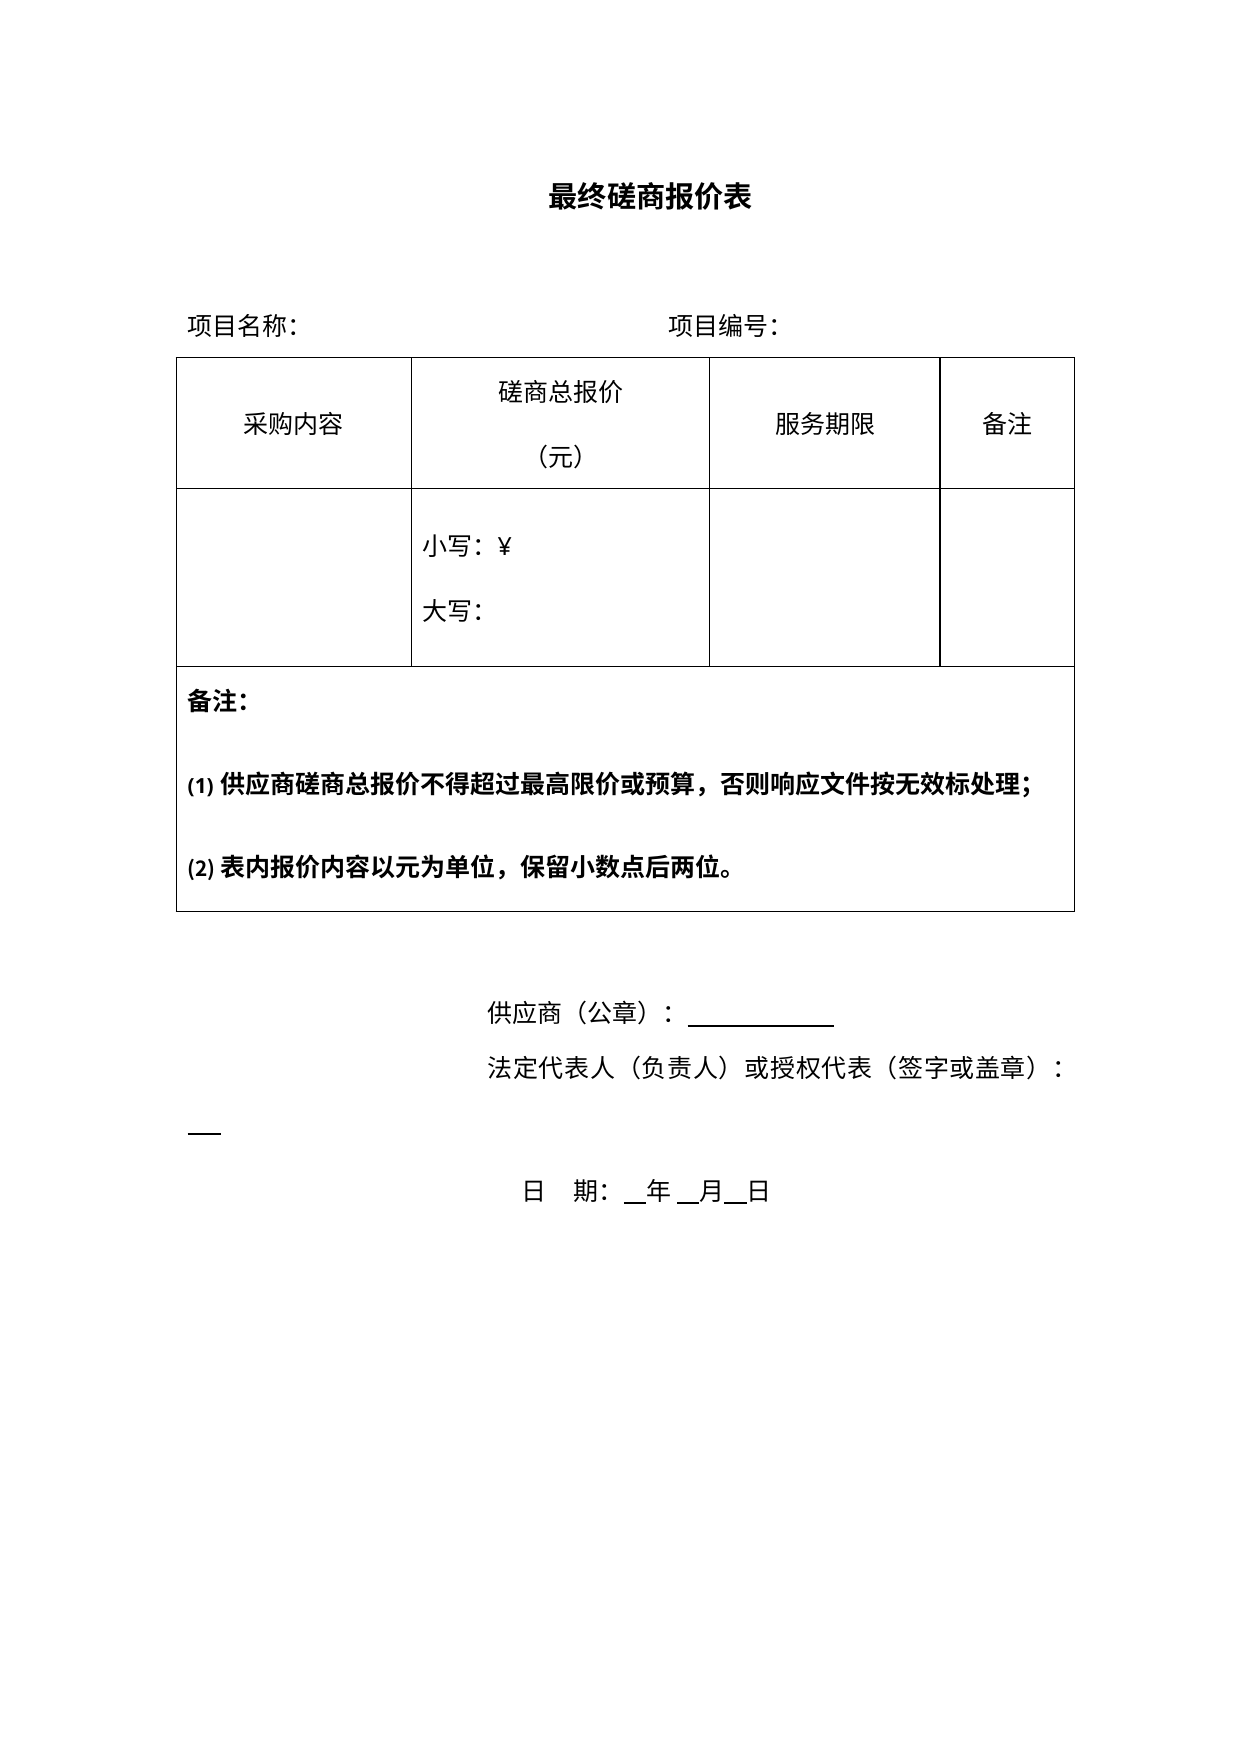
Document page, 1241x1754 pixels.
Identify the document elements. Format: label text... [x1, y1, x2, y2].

table_cell [941, 489, 1074, 666]
text 最终磋商报价表 [187, 162, 1053, 227]
table_header 采购内容 [177, 358, 411, 488]
table_cell 备注： 供应商磋商总报价不得超过最高限价或预算，否则响应文件按无效标处理； 表内报价内容以元为单位，保留小数点后两位。 [177, 667, 1074, 911]
table_cell 小写：¥ 大写： [412, 489, 709, 666]
table_header 服务期限 [710, 358, 939, 488]
table_header 磋商总报价 （元） [412, 358, 709, 488]
text 项目名称： 项目编号： [187, 292, 1053, 357]
table_cell [710, 489, 939, 666]
text 供应商（公章）： [187, 994, 1053, 1030]
table_cell [177, 489, 411, 666]
table_header 备注 [941, 358, 1074, 488]
text 法定代表人（负责人）或授权代表（签字或盖章）： [187, 1048, 1053, 1139]
text 日 期： 年 月 日 [187, 1157, 1053, 1222]
